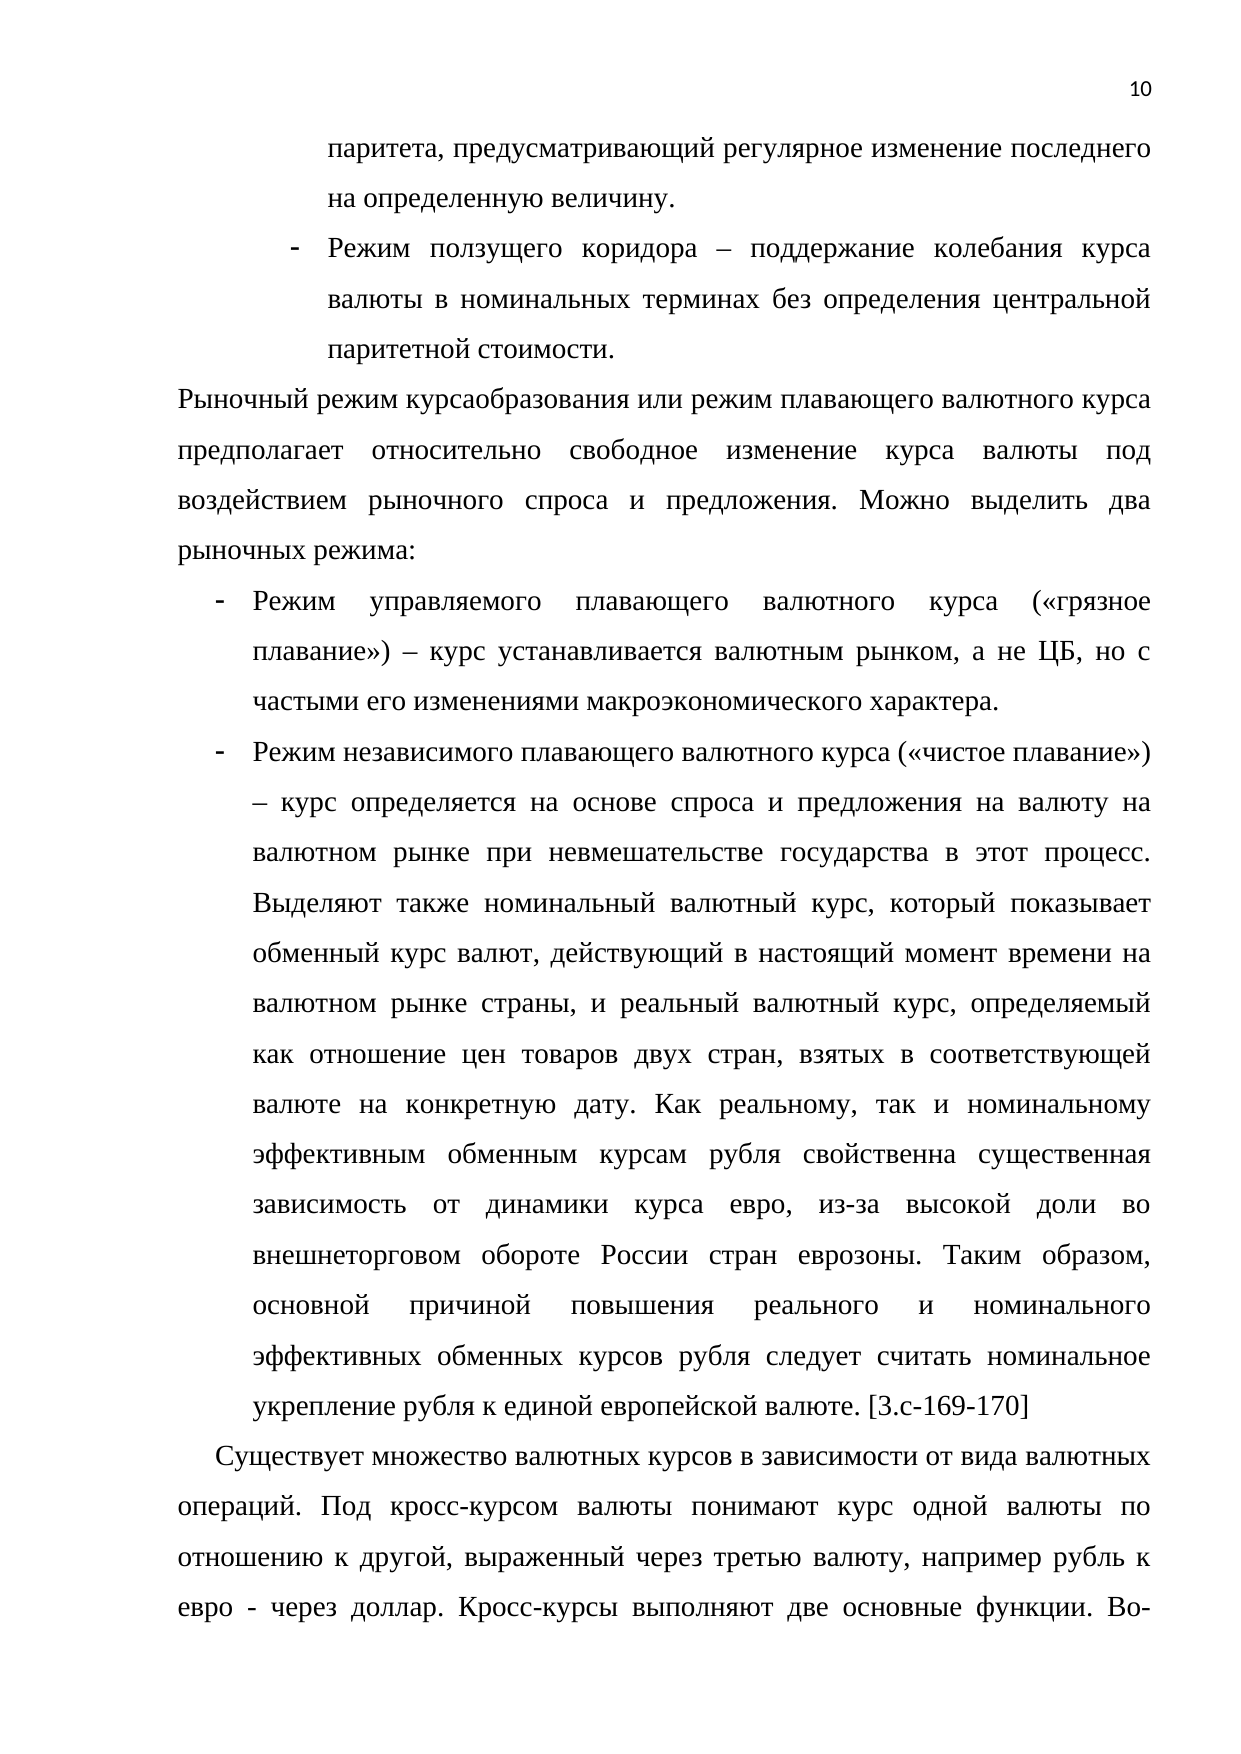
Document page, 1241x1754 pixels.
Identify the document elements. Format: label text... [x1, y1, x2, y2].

list Режим управляемого плавающего валютного курса («грязное плавание») – курс устанавливается валютным рынком, а не ЦБ, но с частыми его изменениями макроэкономического характера. [215, 583, 1152, 717]
text Рыночный режим курсаобразования или режим плавающего валютного курса предполагает относительно свободное изменение курса валюты под воздействием рыночного спроса и предложения. Можно выделить два рыночных режима: [177, 381, 1152, 566]
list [290, 130, 1152, 214]
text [177, 1438, 1152, 1623]
list Режим ползущего коридора – поддержание колебания курса валюты в номинальных терминах без определения центральной паритетной стоимости. [290, 230, 1152, 365]
list Режим независимого плавающего валютного курса («чистое плавание») – курс определяется на основе спроса и предложения на валюту на валютном рынке при невмешательстве государства в этот процесс. Выделяют также номинальный валютный курс, который показывает обменный курс валют, действующий в настоящий момент времени на валютном рынке страны, и реальный валютный курс, определяемый как отношение цен товаров двух стран, взятых в соответствующей валюте на конкретную дату. Как реальному, так и номинальному эффективным обменным курсам рубля свойственна существенная зависимость от динамики курса евро, из-за высокой доли во внешнеторговом обороте России стран еврозоны. Таким образом, основной причиной повышения реального и номинального эффективных обменных курсов рубля следует считать номинальное укрепление рубля к единой европейской валюте. [3.с-169-170] [215, 734, 1152, 1421]
